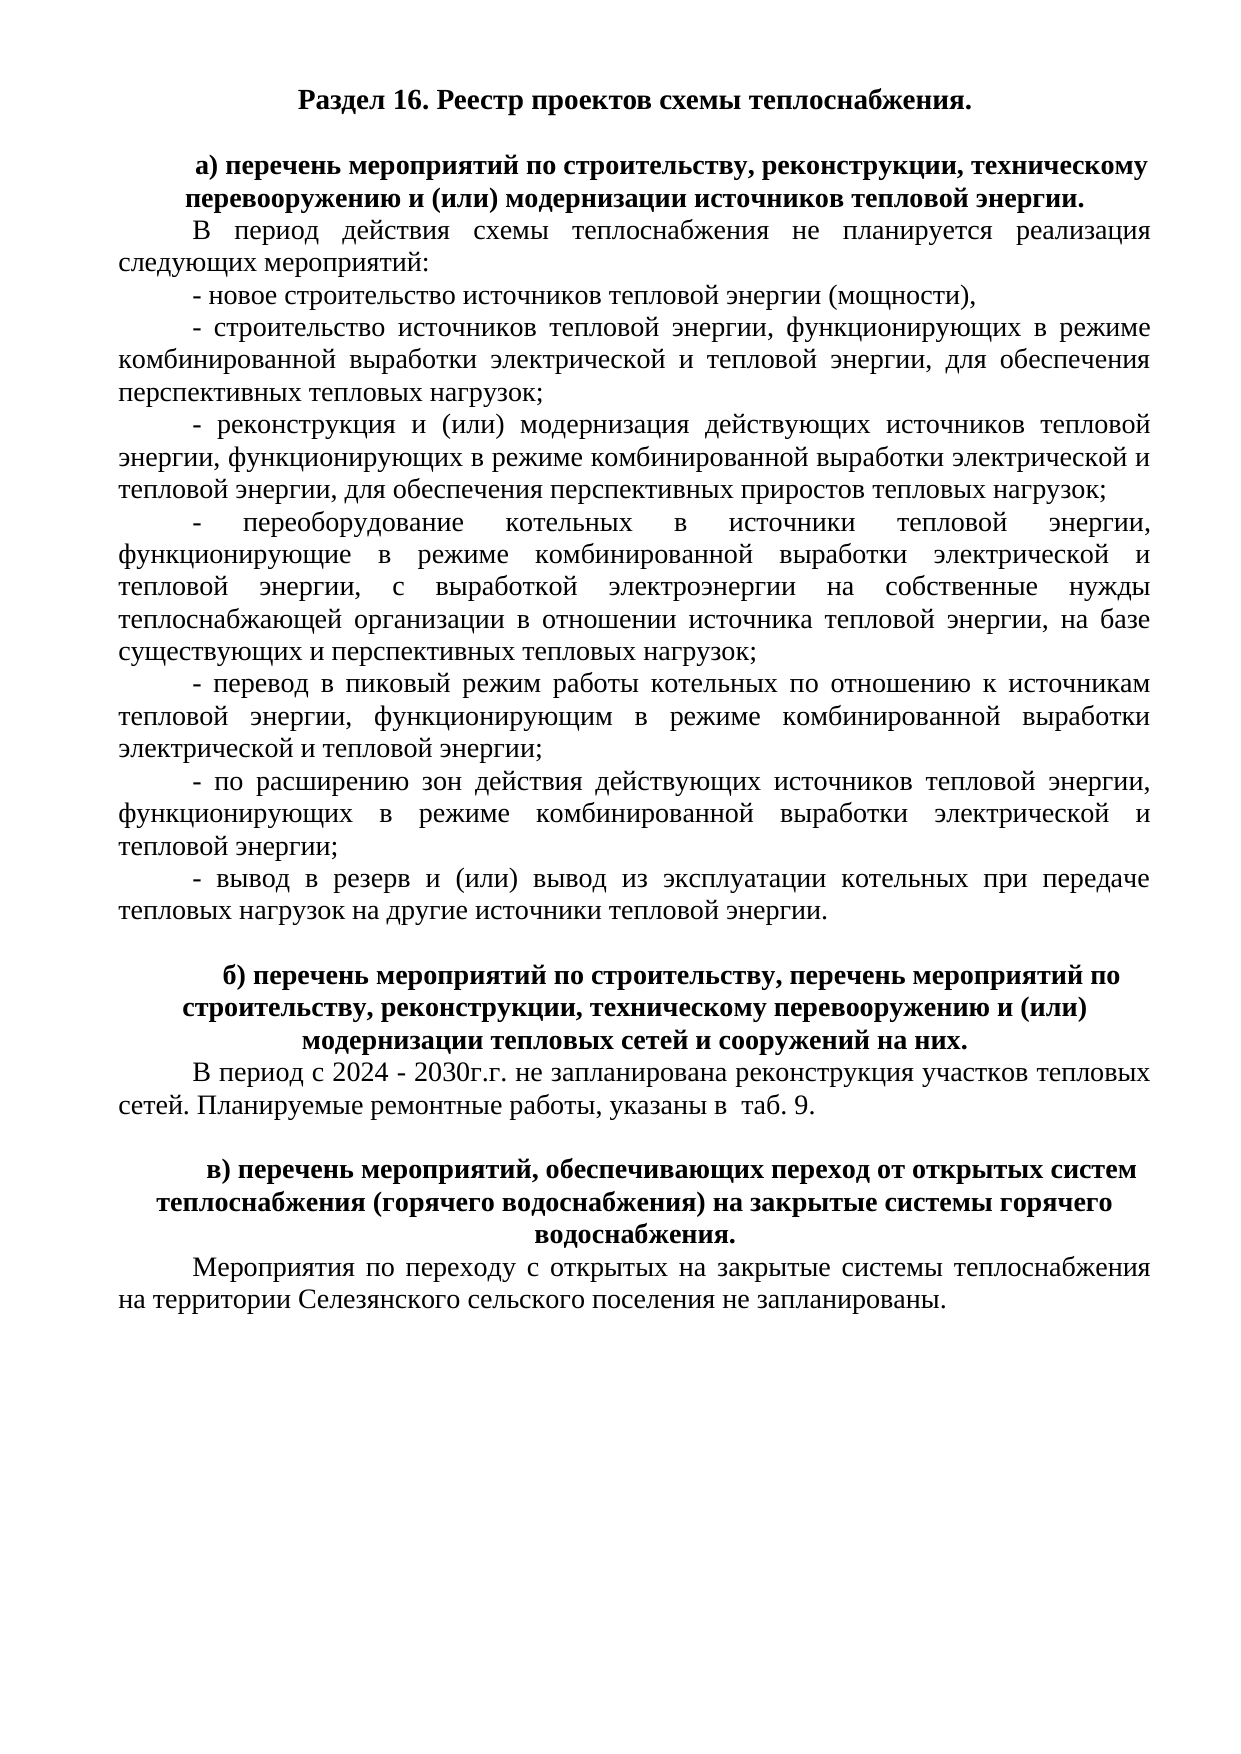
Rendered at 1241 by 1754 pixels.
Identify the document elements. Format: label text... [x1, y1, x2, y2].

text В период с 2024 - 2030г.г. не запланирована реконструкция участков тепловых сетей. Планируемые ремонтные работы, указаны в таб. 9. [118, 1055, 1152, 1120]
text - перевод в пиковый режим работы котельных по отношению к источникам тепловой энергии, функционирующим в режиме комбинированной выработки электрической и тепловой энергии; [118, 667, 1152, 764]
text а) перечень мероприятий по строительству, реконструкции, техническому перевооружению и (или) модернизации источников тепловой энергии. [118, 148, 1152, 213]
text - вывод в резерв и (или) вывод из эксплуатации котельных при передаче тепловых нагрузок на другие источники тепловой энергии. [118, 861, 1152, 926]
text - реконструкция и (или) модернизация действующих источников тепловой энергии, функционирующих в режиме комбинированной выработки электрической и тепловой энергии, для обеспечения перспективных приростов тепловых нагрузок; [118, 407, 1152, 504]
text - переоборудование котельных в источники тепловой энергии, функционирующие в режиме комбинированной выработки электрической и тепловой энергии, с выработкой электроэнергии на собственные нужды теплоснабжающей организации в отношении источника тепловой энергии, на базе существующих и перспективных тепловых нагрузок; [118, 504, 1152, 667]
subtitle Раздел 16. Реестр проектов схемы теплоснабжения. [118, 82, 1152, 116]
text - новое строительство источников тепловой энергии (мощности), [118, 278, 1152, 310]
text В период действия схемы теплоснабжения не планируется реализация следующих мероприятий: [118, 213, 1152, 278]
text - строительство источников тепловой энергии, функционирующих в режиме комбинированной выработки электрической и тепловой энергии, для обеспечения перспективных тепловых нагрузок; [118, 310, 1152, 407]
text в) перечень мероприятий, обеспечивающих переход от открытых систем теплоснабжения (горячего водоснабжения) на закрытые системы горячего водоснабжения. [118, 1152, 1152, 1250]
text б) перечень мероприятий по строительству, перечень мероприятий по строительству, реконструкции, техническому перевооружению и (или) модернизации тепловых сетей и сооружений на них. [118, 958, 1152, 1055]
text - по расширению зон действия действующих источников тепловой энергии, функционирующих в режиме комбинированной выработки электрической и тепловой энергии; [118, 764, 1152, 861]
text Мероприятия по переходу с открытых на закрытые системы теплоснабжения на территории Селезянского сельского поселения не запланированы. [118, 1250, 1152, 1314]
